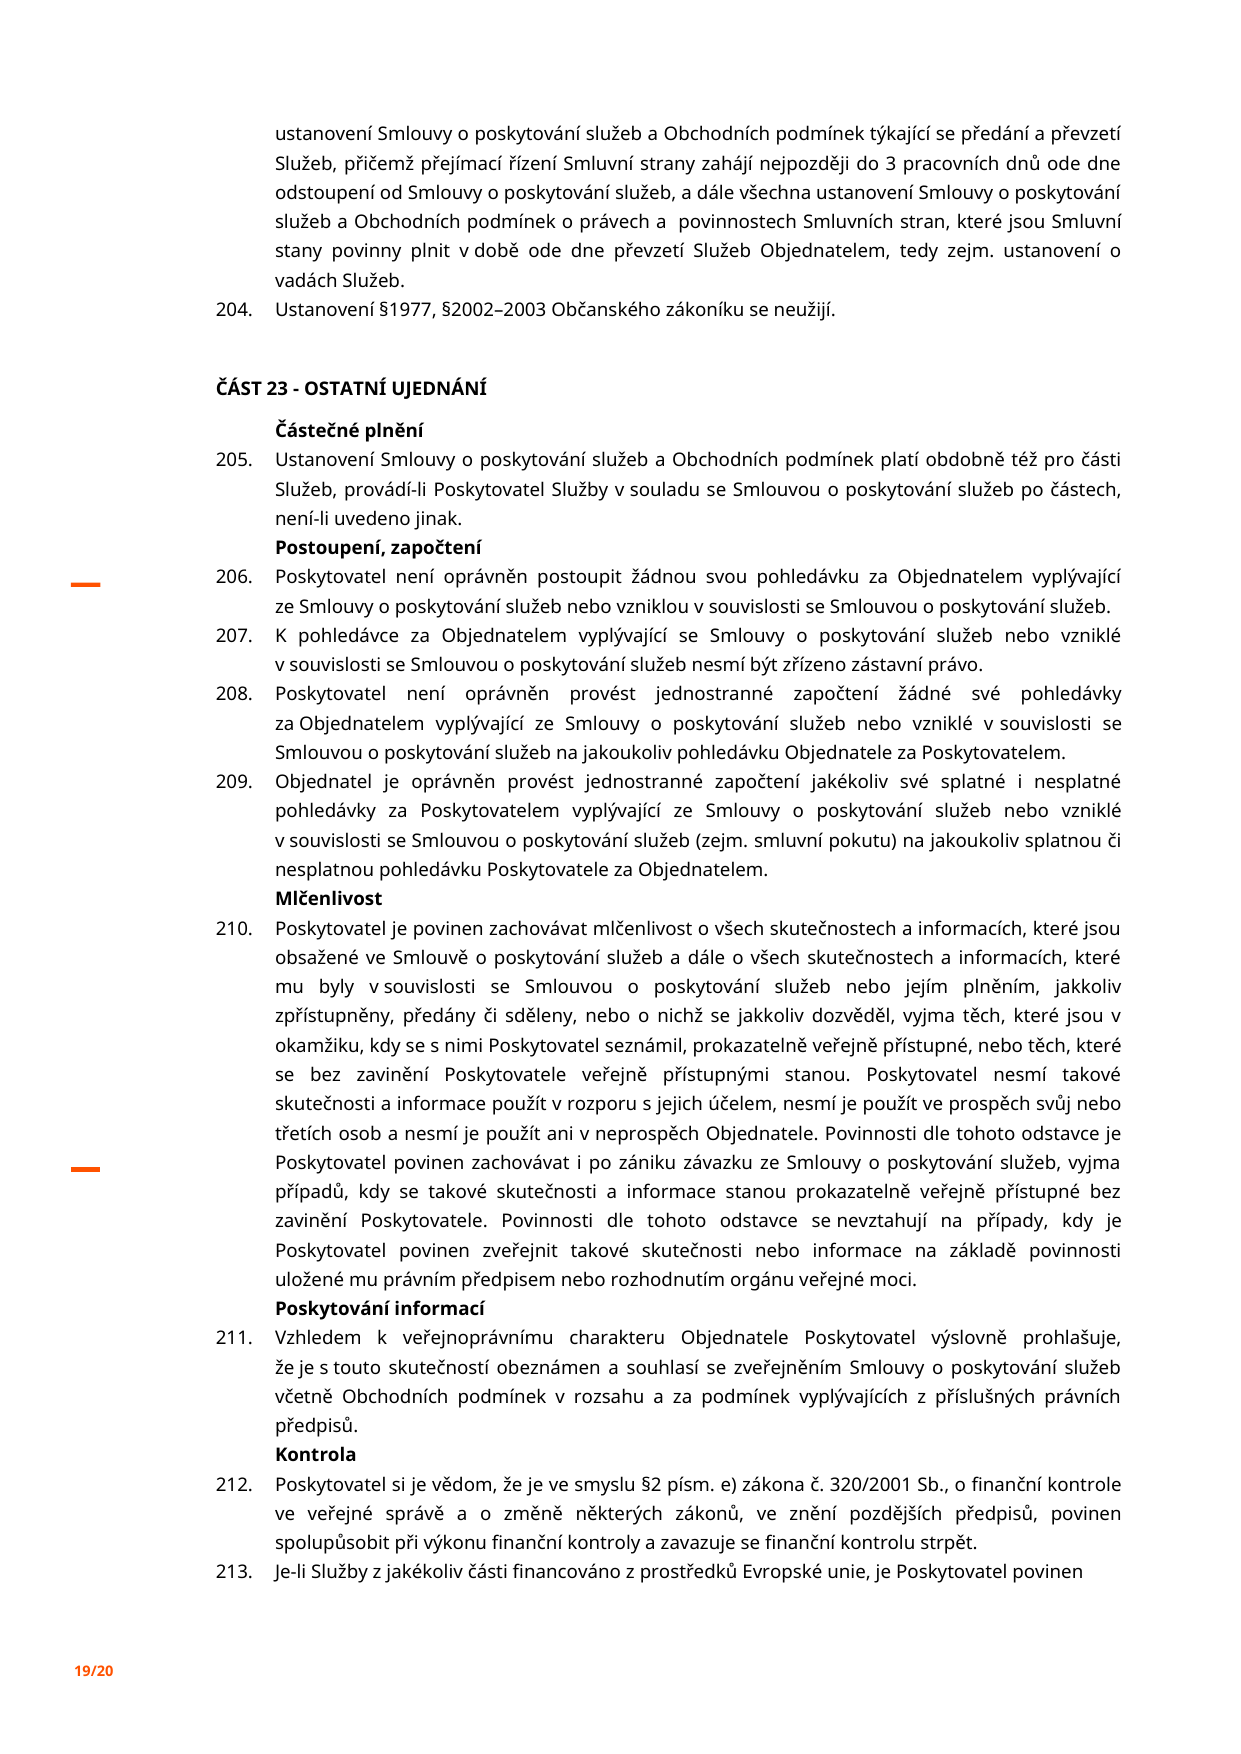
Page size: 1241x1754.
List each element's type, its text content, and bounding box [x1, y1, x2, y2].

text Poskytování informací [275, 1295, 1122, 1321]
text Kontrola [275, 1442, 1122, 1467]
list OSTATNÍ UJEDNÁNÍ [216, 376, 1122, 401]
list Poskytovatel není oprávněn provést jednostranné započtení žádné své pohledávky za Objednatelem vyplývající ze Smlouvy o poskytování služeb nebo vzniklé v souvislosti se Smlouvou o poskytování služeb na jakoukoliv pohledávku Objednatele za Poskytovatelem. [216, 681, 1122, 765]
list Objednatel je oprávněn provést jednostranné započtení jakékoliv své splatné i nesplatné pohledávky za Poskytovatelem vyplývající ze Smlouvy o poskytování služeb nebo vzniklé v souvislosti se Smlouvou o poskytování služeb (zejm. smluvní pokutu) na jakoukoliv splatnou či nesplatnou pohledávku Poskytovatele za Objednatelem. [216, 768, 1122, 882]
list Poskytovatel je povinen zachovávat mlčenlivost o všech skutečnostech a informacích, které jsou obsažené ve Smlouvě o poskytování služeb a dále o všech skutečnostech a informacích, které mu byly v souvislosti se Smlouvou o poskytování služeb nebo jejím plněním, jakkoliv zpřístupněny, předány či sděleny, nebo o nichž se jakkoliv dozvěděl, vyjma těch, které jsou v okamžiku, kdy se s nimi Poskytovatel seznámil, prokazatelně veřejně přístupné, nebo těch, které se bez zavinění Poskytovatele veřejně přístupnými stanou. Poskytovatel nesmí takové skutečnosti a informace použít v rozporu s jejich účelem, nesmí je použít ve prospěch svůj nebo třetích osob a nesmí je použít ani v neprospěch Objednatele. Povinnosti dle tohoto odstavce je Poskytovatel povinen zachovávat i po zániku závazku ze Smlouvy o poskytování služeb, vyjma případů, kdy se takové skutečnosti a informace stanou prokazatelně veřejně přístupné bez zavinění Poskytovatele. Povinnosti dle tohoto odstavce se nevztahují na případy, kdy je Poskytovatel povinen zveřejnit takové skutečnosti nebo informace na základě povinnosti uložené mu právním předpisem nebo rozhodnutím orgánu veřejné moci. [216, 915, 1122, 1292]
text Částečné plnění [275, 417, 1122, 443]
list Poskytovatel není oprávněn postoupit žádnou svou pohledávku za Objednatelem vyplývající ze Smlouvy o poskytování služeb nebo vzniklou v souvislosti se Smlouvou o poskytování služeb. [216, 564, 1122, 618]
text Postoupení, započtení [216, 534, 1122, 560]
list Vzhledem k veřejnoprávnímu charakteru Objednatele Poskytovatel výslovně prohlašuje, že je s touto skutečností obeznámen a souhlasí se zveřejněním Smlouvy o poskytování služeb včetně Obchodních podmínek v rozsahu a za podmínek vyplývajících z příslušných právních předpisů. [216, 1325, 1122, 1438]
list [216, 121, 1122, 292]
list K pohledávce za Objednatelem vyplývající se Smlouvy o poskytování služeb nebo vzniklé v souvislosti se Smlouvou o poskytování služeb nesmí být zřízeno zástavní právo. [216, 622, 1122, 677]
list Ustanovení Smlouvy o poskytování služeb a Obchodních podmínek platí obdobně též pro části Služeb, provádí-li Poskytovatel Služby v souladu se Smlouvou o poskytování služeb po částech, není-li uvedeno jinak. [216, 447, 1122, 531]
list Poskytovatel si je vědom, že je ve smyslu §2 písm. e) zákona č. 320/2001 Sb., o finanční kontrole ve veřejné správě a o změně některých zákonů, ve znění pozdějších předpisů, povinen spolupůsobit při výkonu finanční kontroly a zavazuje se finanční kontrolu strpět. [216, 1471, 1122, 1555]
list Ustanovení §1977, §2002–2003 Občanského zákoníku se neužijí. [216, 296, 1122, 322]
text Mlčenlivost [275, 886, 1122, 911]
list Je-li Služby z jakékoliv části financováno z prostředků Evropské unie, je Poskytovatel povinen [216, 1559, 1122, 1584]
